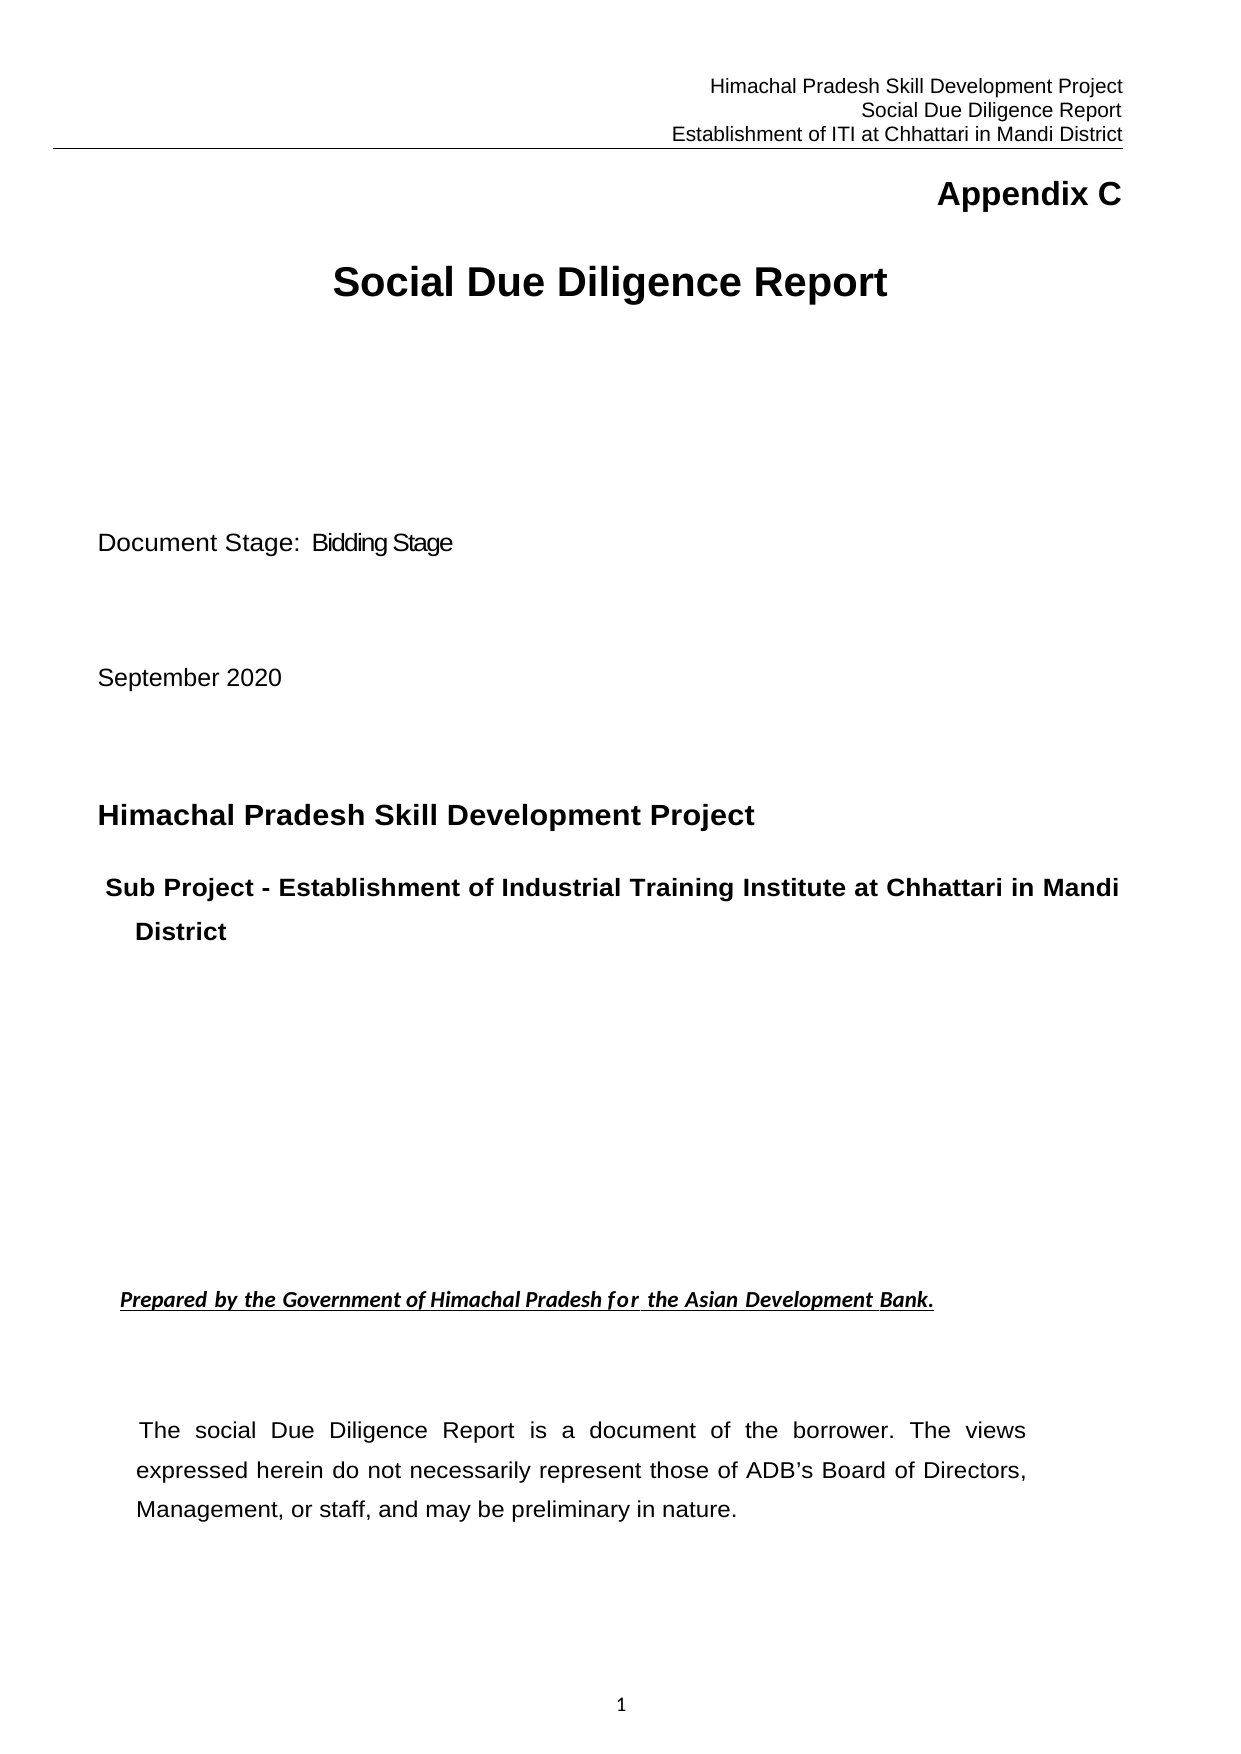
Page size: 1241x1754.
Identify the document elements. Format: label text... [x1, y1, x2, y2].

text September 2020 [97, 663, 1122, 691]
text Prepared by the Government of Himachal Pradesh for the Asian Development Bank. [120, 1286, 1122, 1314]
text Sub Project - Establishment of Industrial Training Institute at Chhattari in Mandi District [97, 873, 1122, 945]
text Himachal Pradesh Skill Development Project [97, 798, 1122, 832]
text Social Due Diligence Report [98, 257, 1122, 305]
text The social Due Diligence Report is a document of the borrower. The views expressed herein do not necessarily represent those of ADB’s Board of Directors, Management, or staff, and may be preliminary in nature. [136, 1417, 1027, 1522]
text Appendix C [120, 174, 1122, 213]
text Document Stage: Bidding Stage [97, 527, 1122, 556]
